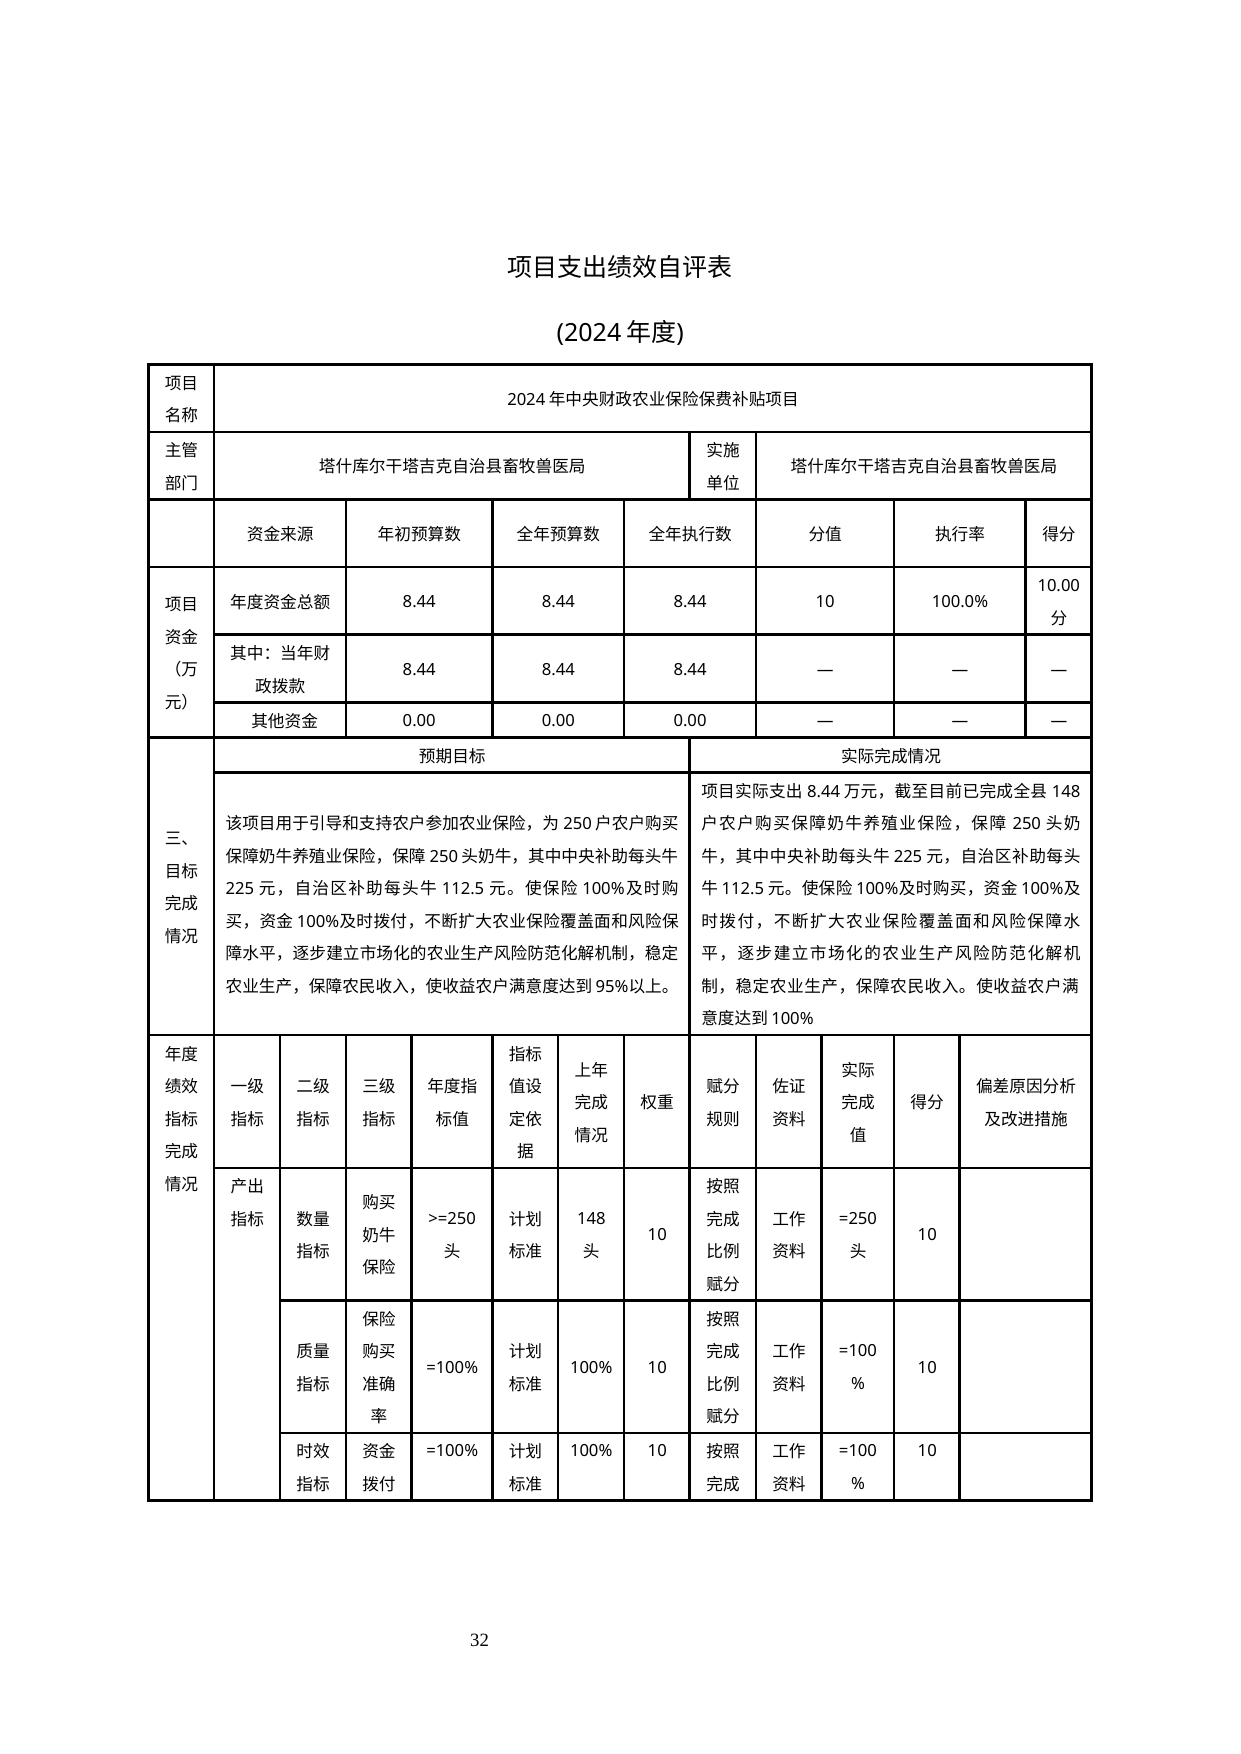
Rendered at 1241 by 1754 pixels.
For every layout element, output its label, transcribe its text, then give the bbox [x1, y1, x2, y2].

table_cell 资金来源 [215, 501, 345, 566]
table_cell 工作资料 [757, 1434, 820, 1499]
table_cell =100% [413, 1434, 491, 1499]
table_cell 100% [559, 1434, 623, 1499]
table_cell 工作资料 [757, 1302, 820, 1432]
table_cell 工作资料 [757, 1169, 820, 1299]
table_cell 8.44 [494, 636, 623, 701]
table_header 项目支出绩效自评表 [148, 233, 1092, 298]
table_cell 0.00 [625, 704, 755, 736]
table_cell 年度绩效指标完成情况 [150, 1036, 213, 1499]
table_cell 其他资金 [215, 704, 345, 736]
table_cell =100% [823, 1434, 893, 1499]
table_cell 一级指标 [215, 1036, 279, 1166]
table_cell 得分 [895, 1036, 958, 1166]
table_cell 产出指标 [215, 1169, 279, 1499]
table_cell 三、目标完成情况 [150, 739, 213, 1034]
table_cell — [1027, 636, 1090, 701]
table_cell 10 [757, 568, 893, 633]
table_cell 塔什库尔干塔吉克自治县畜牧兽医局 [215, 433, 688, 498]
table_cell 项目资金 （万元） [150, 568, 213, 736]
table_cell 二级指标 [281, 1036, 345, 1166]
table_cell 148头 [559, 1169, 623, 1299]
table_cell 权重 [625, 1036, 688, 1166]
table_cell 数量指标 [281, 1169, 345, 1299]
table_cell 100% [559, 1302, 623, 1432]
table_cell 实际完成情况 [691, 739, 1090, 771]
table_cell 保险购买准确率 [347, 1302, 410, 1432]
table_cell 按照完成比例赋分 [691, 1169, 755, 1299]
table_cell 时效指标 [281, 1434, 345, 1499]
table_cell 计划标准 [494, 1302, 557, 1432]
table_cell 塔什库尔干塔吉克自治县畜牧兽医局 [757, 433, 1090, 498]
table_cell 实施单位 [691, 433, 755, 498]
table_cell — [757, 636, 893, 701]
table_cell — [895, 636, 1024, 701]
table_cell 100.0% [895, 568, 1024, 633]
table_cell [961, 1434, 1090, 1499]
table_cell 得分 [1027, 501, 1090, 566]
table_cell 年度资金总额 [215, 568, 345, 633]
table_cell 主管部门 [150, 433, 213, 498]
table_cell — [895, 704, 1024, 736]
table_cell [961, 1169, 1090, 1299]
table_cell 质量指标 [281, 1302, 345, 1432]
table_cell 10.00分 [1027, 568, 1090, 633]
table_cell 8.44 [625, 568, 755, 633]
table_cell =100% [823, 1302, 893, 1432]
table_cell 8.44 [625, 636, 755, 701]
table_cell 0.00 [347, 704, 491, 736]
table_cell =100% [413, 1302, 491, 1432]
table_cell 8.44 [347, 568, 491, 633]
table_cell 2024年中央财政农业保险保费补贴项目 [215, 366, 1090, 431]
table_cell 10 [625, 1169, 688, 1299]
table_cell 计划标准 [494, 1169, 557, 1299]
table_cell [150, 501, 213, 566]
table_cell 计划标准 [494, 1434, 557, 1499]
table_cell 10 [895, 1434, 958, 1499]
table_cell 偏差原因分析及改进措施 [961, 1036, 1090, 1166]
table_cell 三级指标 [347, 1036, 410, 1166]
table_cell 8.44 [494, 568, 623, 633]
table_cell 10 [895, 1169, 958, 1299]
table_cell — [1027, 704, 1090, 736]
table_cell =250头 [823, 1169, 893, 1299]
table_cell — [757, 704, 893, 736]
table_cell 预期目标 [215, 739, 688, 771]
table_cell 上年完成情况 [559, 1036, 623, 1166]
table_cell 执行率 [895, 501, 1024, 566]
table_cell 10 [895, 1302, 958, 1432]
table_cell 0.00 [494, 704, 623, 736]
table_cell >=250头 [413, 1169, 491, 1299]
table_cell 购买奶牛保险 [347, 1169, 410, 1299]
table_cell [961, 1302, 1090, 1432]
table_cell 年初预算数 [347, 501, 491, 566]
table_cell 项目实际支出8.44万元，截至目前已完成全县148户农户购买保障奶牛养殖业保险，保障250头奶牛，其中中央补助每头牛225元，自治区补助每头牛112.5元。使保险100%及时购买，资金100%及时拨付，不断扩大农业保险覆盖面和风险保障水平，逐步建立市场化的农业生产风险防范化解机制，稳定农业生产，保障农民收入。使收益农户满意度达到100% [691, 774, 1090, 1034]
table_cell 赋分规则 [691, 1036, 755, 1166]
table_cell 项目名称 [150, 366, 213, 431]
table_cell 10 [625, 1434, 688, 1499]
table_cell 指标值设定依据 [494, 1036, 557, 1166]
table_cell 其中：当年财政拨款 [215, 636, 345, 701]
table_cell 10 [625, 1302, 688, 1432]
table_cell 资金拨付及时性 [347, 1434, 410, 1499]
table_cell 该项目用于引导和支持农户参加农业保险，为250户农户购买保障奶牛养殖业保险，保障250头奶牛，其中中央补助每头牛225元，自治区补助每头牛112.5元。使保险100%及时购买，资金100%及时拨付，不断扩大农业保险覆盖面和风险保障水平，逐步建立市场化的农业生产风险防范化解机制，稳定农业生产，保障农民收入，使收益农户满意度达到95%以上。 [215, 774, 688, 1034]
table_cell 年度指标值 [413, 1036, 491, 1166]
table_cell 8.44 [347, 636, 491, 701]
table_cell 实际完成值 [823, 1036, 893, 1166]
table_cell 分值 [757, 501, 893, 566]
table_cell 按照完成比例赋分 [691, 1434, 755, 1499]
table_cell 按照完成比例赋分 [691, 1302, 755, 1432]
table_cell 全年预算数 [494, 501, 623, 566]
table_cell 全年执行数 [625, 501, 755, 566]
table_cell 佐证资料 [757, 1036, 820, 1166]
table_cell (2024年度) [148, 298, 1092, 363]
